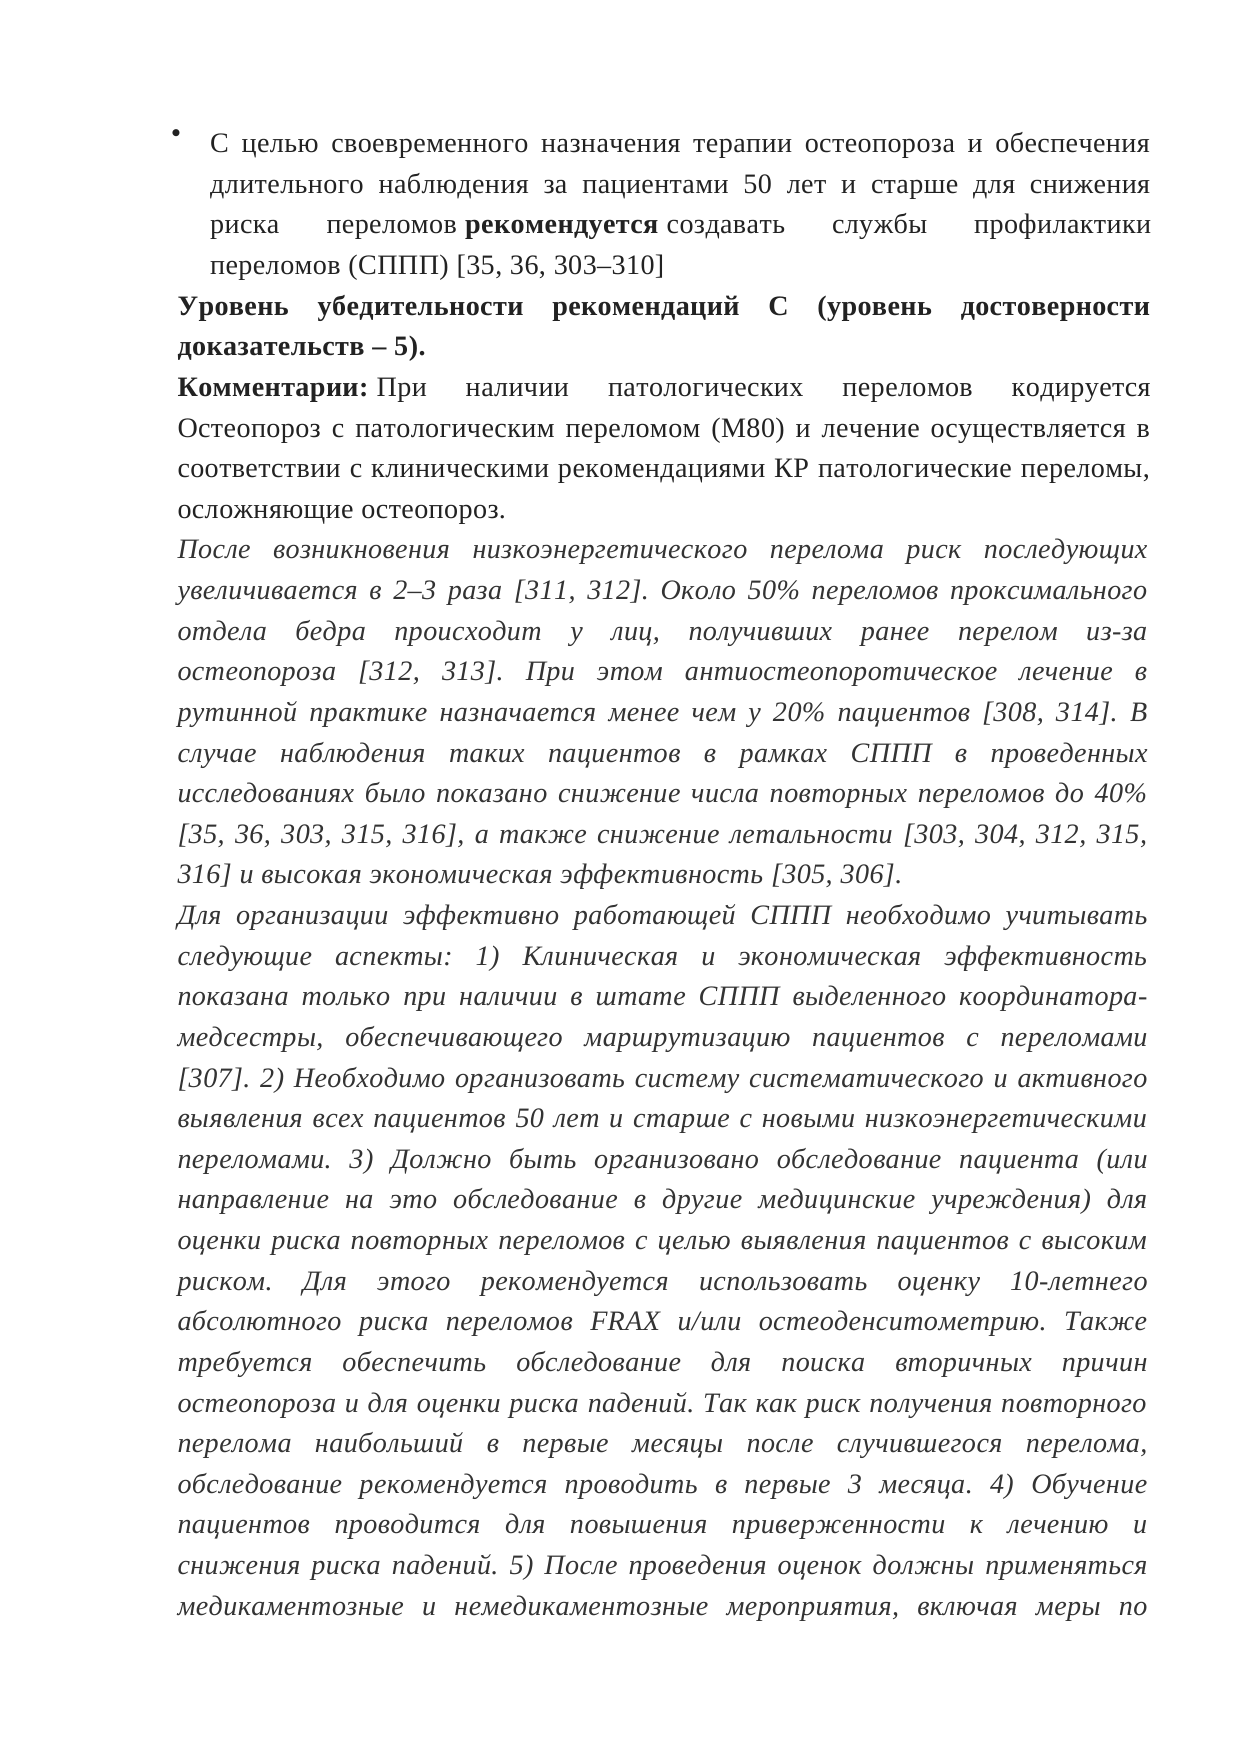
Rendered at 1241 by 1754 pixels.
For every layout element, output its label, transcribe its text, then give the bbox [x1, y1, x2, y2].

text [177, 890, 1152, 1621]
text Уровень убедительности рекомендаций С (уровень достоверности доказательств – 5). [177, 281, 1152, 362]
text После возникновения низкоэнергетического перелома риск последующих увеличивается в 2–3 раза [311, 312]. Около 50% переломов проксимального отдела бедра происходит у лиц, получивших ранее перелом из-за остеопороза [312, 313]. При этом антиостеопоротическое лечение в рутинной практике назначается менее чем у 20% пациентов [308, 314]. В случае наблюдения таких пациентов в рамках СППП в проведенных исследованиях было показано снижение числа повторных переломов до 40% [35, 36, 303, 315, 316], а также снижение летальности [303, 304, 312, 315, 316] и высокая экономическая эффективность [305, 306]. [177, 524, 1152, 890]
text Комментарии: При наличии патологических переломов кодируется Остеопороз с патологическим переломом (M80) и лечение осуществляется в соответствии с клиническими рекомендациями КР патологические переломы, осложняющие остеопороз. [177, 362, 1152, 524]
list С целью своевременного назначения терапии остеопороза и обеспечения длительного наблюдения за пациентами 50 лет и старше для снижения риска переломов рекомендуется создавать службы профилактики переломов (СППП) [35, 36, 303–310] [172, 118, 1152, 281]
